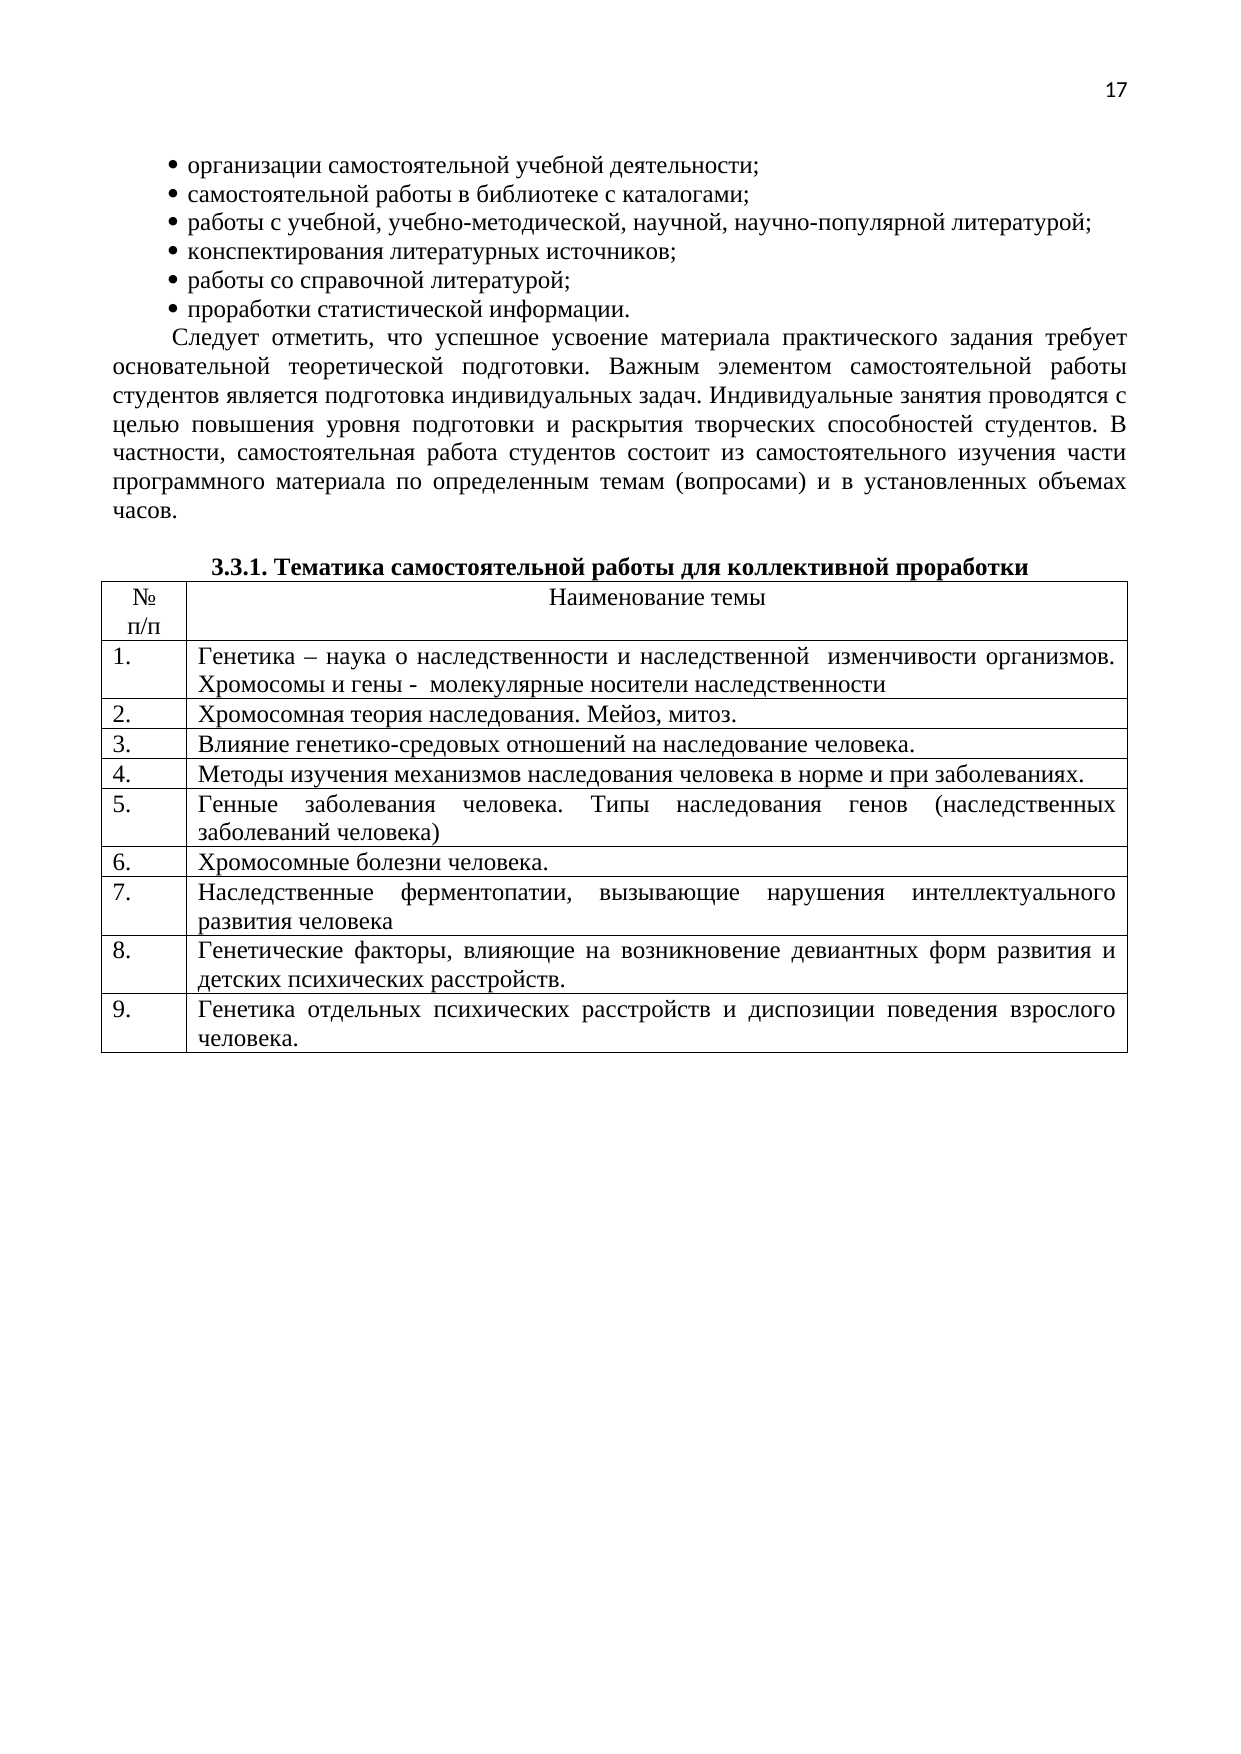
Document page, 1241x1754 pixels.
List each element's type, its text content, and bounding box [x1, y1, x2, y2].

table_cell Методы изучения механизмов наследования человека в норме и при заболеваниях. [187, 759, 1127, 788]
table_cell [102, 759, 186, 788]
list работы со справочной литературой; [169, 265, 1128, 294]
table_cell Генетика – наука о наследственности и наследственной изменчивости организмов. Хромосомы и гены - молекулярные носители наследственности [187, 641, 1127, 698]
table_cell [102, 729, 186, 758]
table_header Наименование темы [187, 582, 1127, 640]
list самостоятельной работы в библиотеке с каталогами; [169, 179, 1128, 207]
table_cell Генетика отдельных психических расстройств и диспозиции поведения взрослого человека. [187, 994, 1127, 1052]
list работы с учебной, учебно-методической, научной, научно-популярной литературой; [169, 207, 1128, 236]
table_cell [102, 699, 186, 728]
table_cell Генетические факторы, влияющие на возникновение девиантных форм развития и детских психических расстройств. [187, 936, 1127, 993]
table_cell Влияние генетико-средовых отношений на наследование человека. [187, 729, 1127, 758]
text 3.3.1. Тематика самостоятельной работы для коллективной проработки [112, 552, 1128, 581]
table_cell [102, 789, 186, 846]
table_cell [102, 936, 186, 993]
list конспектирования литературных источников; [169, 236, 1128, 265]
table_cell [102, 641, 186, 698]
table_cell Генные заболевания человека. Типы наследования генов (наследственных заболеваний человека) [187, 789, 1127, 846]
table_cell [102, 994, 186, 1052]
list организации самостоятельной учебной деятельности; [169, 150, 1128, 179]
table_cell [102, 877, 186, 934]
list проработки статистической информации. [169, 294, 1128, 322]
text Следует отметить, что успешное усвоение материала практического задания требует основательной теоретической подготовки. Важным элементом самостоятельной работы студентов является подготовка индивидуальных задач. Индивидуальные занятия проводятся с целью повышения уровня подготовки и раскрытия творческих способностей студентов. В частности, самостоятельная работа студентов состоит из самостоятельного изучения части программного материала по определенным темам (вопросами) и в установленных объемах часов. [112, 322, 1128, 524]
table_cell Наследственные ферментопатии, вызывающие нарушения интеллектуального развития человека [187, 877, 1127, 934]
table_cell [102, 847, 186, 876]
table_cell Хромосомные болезни человека. [187, 847, 1127, 876]
table_cell Хромосомная теория наследования. Мейоз, митоз. [187, 699, 1127, 728]
table_header № п/п [102, 582, 186, 640]
